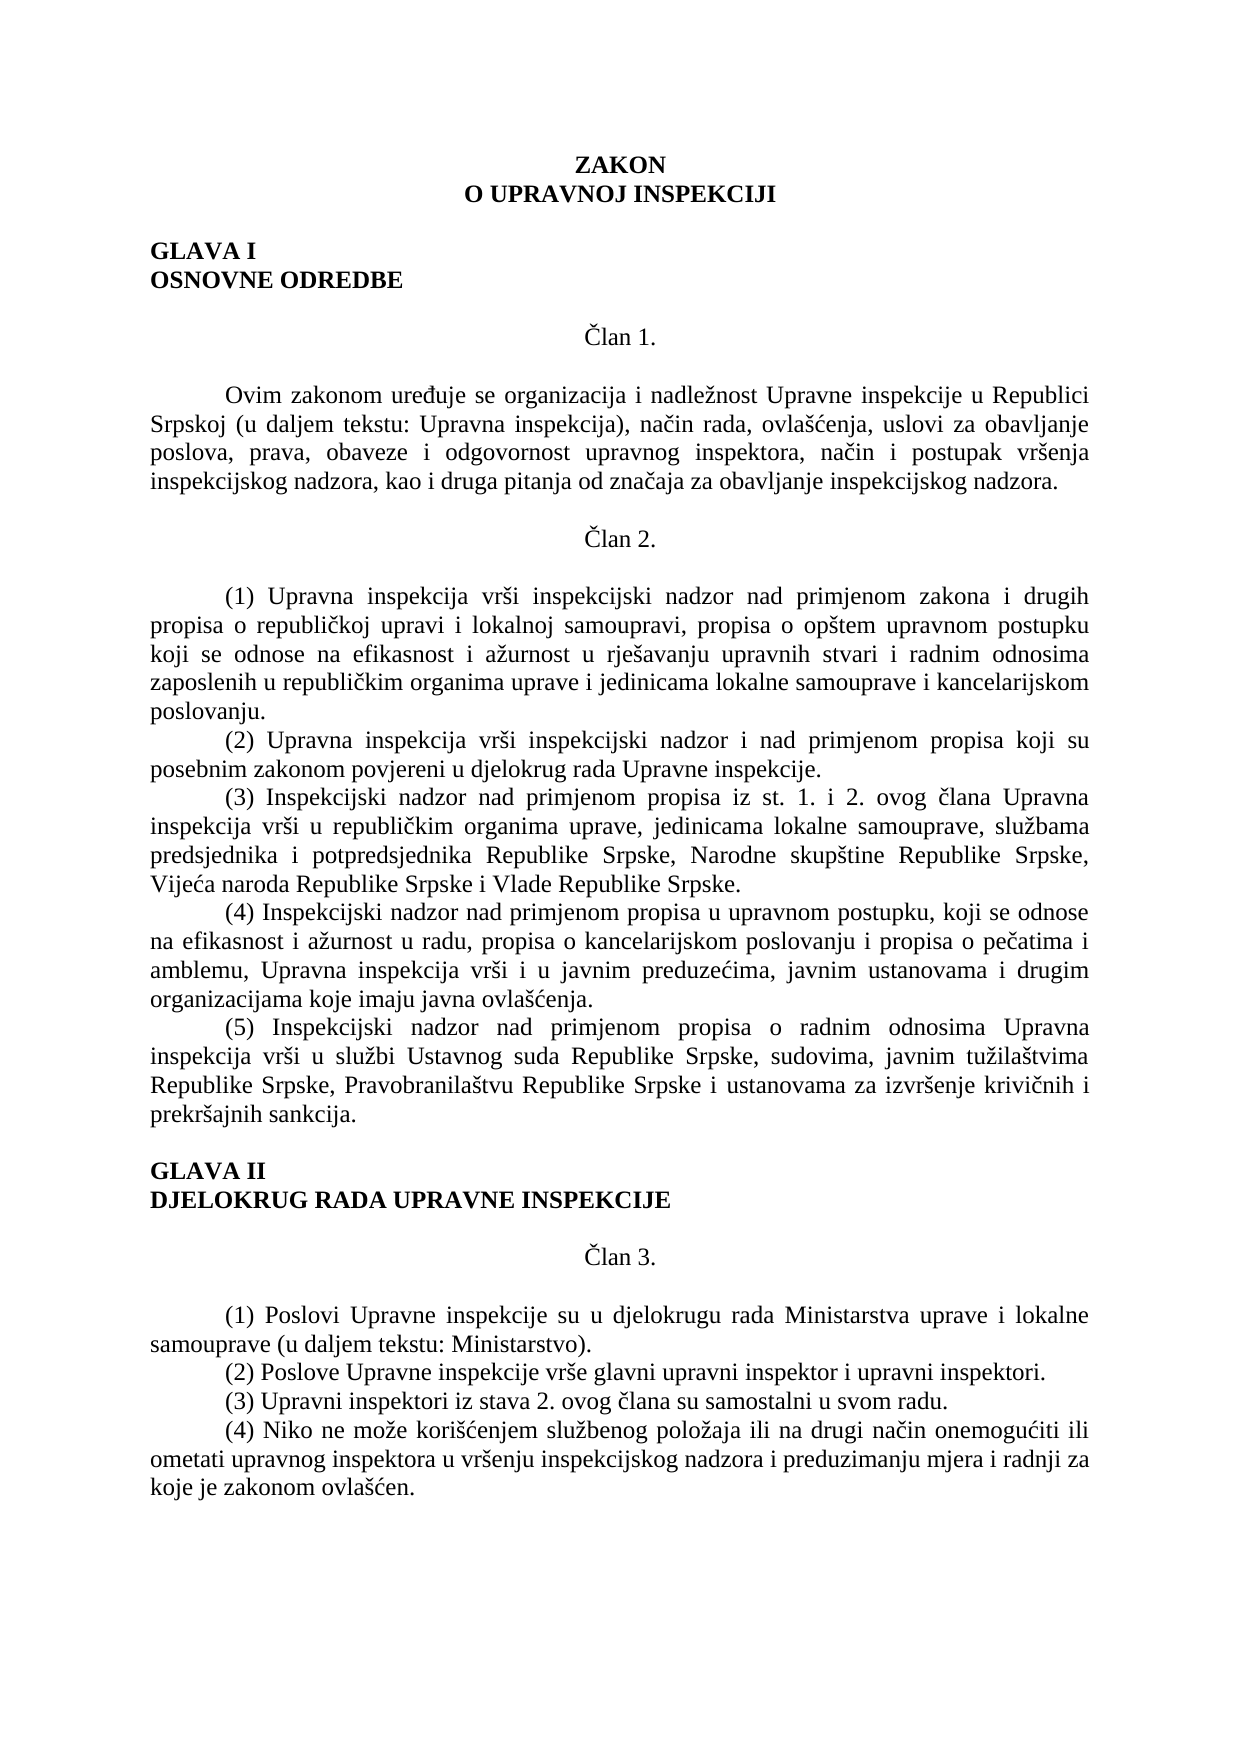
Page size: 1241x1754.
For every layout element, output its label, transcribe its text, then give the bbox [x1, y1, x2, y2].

text GLAVA I [150, 236, 1090, 265]
text OSNOVNE ODREDBE [150, 265, 1090, 294]
text (1) Poslovi Upravne inspekcije su u djelokrugu rada Ministarstva uprave i lokalne samouprave (u daljem tekstu: Ministarstvo). [150, 1300, 1090, 1357]
text DJELOKRUG RADA UPRAVNE INSPEKCIJE [150, 1185, 1090, 1214]
text (3) Inspekcijski nadzor nad primjenom propisa iz st. 1. i 2. ovog člana Upravna inspekcija vrši u republičkim organima uprave, jedinicama lokalne samouprave, službama predsjednika i potpredsjednika Republike Srpske, Narodne skupštine Republike Srpske, Vijeća naroda Republike Srpske i Vlade Republike Srpske. [150, 782, 1090, 897]
text ZAKON [150, 150, 1090, 179]
text (2) Upravna inspekcija vrši inspekcijski nadzor i nad primjenom propisa koji su posebnim zakonom povjereni u djelokrug rada Upravne inspekcije. [150, 725, 1090, 782]
text Ovim zakonom uređuje se organizacija i nadležnost Upravne inspekcije u Republici Srpskoj (u daljem tekstu: Upravna inspekcija), način rada, ovlašćenja, uslovi za obavljanje poslova, prava, obaveze i odgovornost upravnog inspektora, način i postupak vršenja inspekcijskog nadzora, kao i druga pitanja od značaja za obavljanje inspekcijskog nadzora. [150, 380, 1090, 495]
text (5) Inspekcijski nadzor nad primjenom propisa o radnim odnosima Upravna inspekcija vrši u službi Ustavnog suda Republike Srpske, sudovima, javnim tužilaštvima Republike Srpske, Pravobranilaštvu Republike Srpske i ustanovama za izvršenje krivičnih i prekršajnih sankcija. [150, 1012, 1090, 1127]
text (4) Inspekcijski nadzor nad primjenom propisa u upravnom postupku, koji se odnose na efikasnost i ažurnost u radu, propisa o kancelarijskom poslovanju i propisa o pečatima i amblemu, Upravna inspekcija vrši i u javnim preduzećima, javnim ustanovama i drugim organizacijama koje imaju javna ovlašćenja. [150, 897, 1090, 1012]
text Član 2. [150, 524, 1090, 552]
text (4) Niko ne može korišćenjem službenog položaja ili na drugi način onemogućiti ili ometati upravnog inspektora u vršenju inspekcijskog nadzora i preduzimanju mjera i radnji za koje je zakonom ovlašćen. [150, 1415, 1090, 1501]
text GLAVA II [150, 1156, 1090, 1185]
text Član 1. [150, 322, 1090, 351]
text (2) Poslove Upravne inspekcije vrše glavni upravni inspektor i upravni inspektori. [150, 1357, 1090, 1386]
text O UPRAVNOJ INSPEKCIJI [150, 179, 1090, 207]
text (3) Upravni inspektori iz stava 2. ovog člana su samostalni u svom radu. [150, 1386, 1090, 1415]
text (1) Upravna inspekcija vrši inspekcijski nadzor nad primjenom zakona i drugih propisa o republičkoj upravi i lokalnoj samoupravi, propisa o opštem upravnom postupku koji se odnose na efikasnost i ažurnost u rješavanju upravnih stvari i radnim odnosima zaposlenih u republičkim organima uprave i jedinicama lokalne samouprave i kancelarijskom poslovanju. [150, 581, 1090, 725]
text Član 3. [150, 1242, 1090, 1271]
